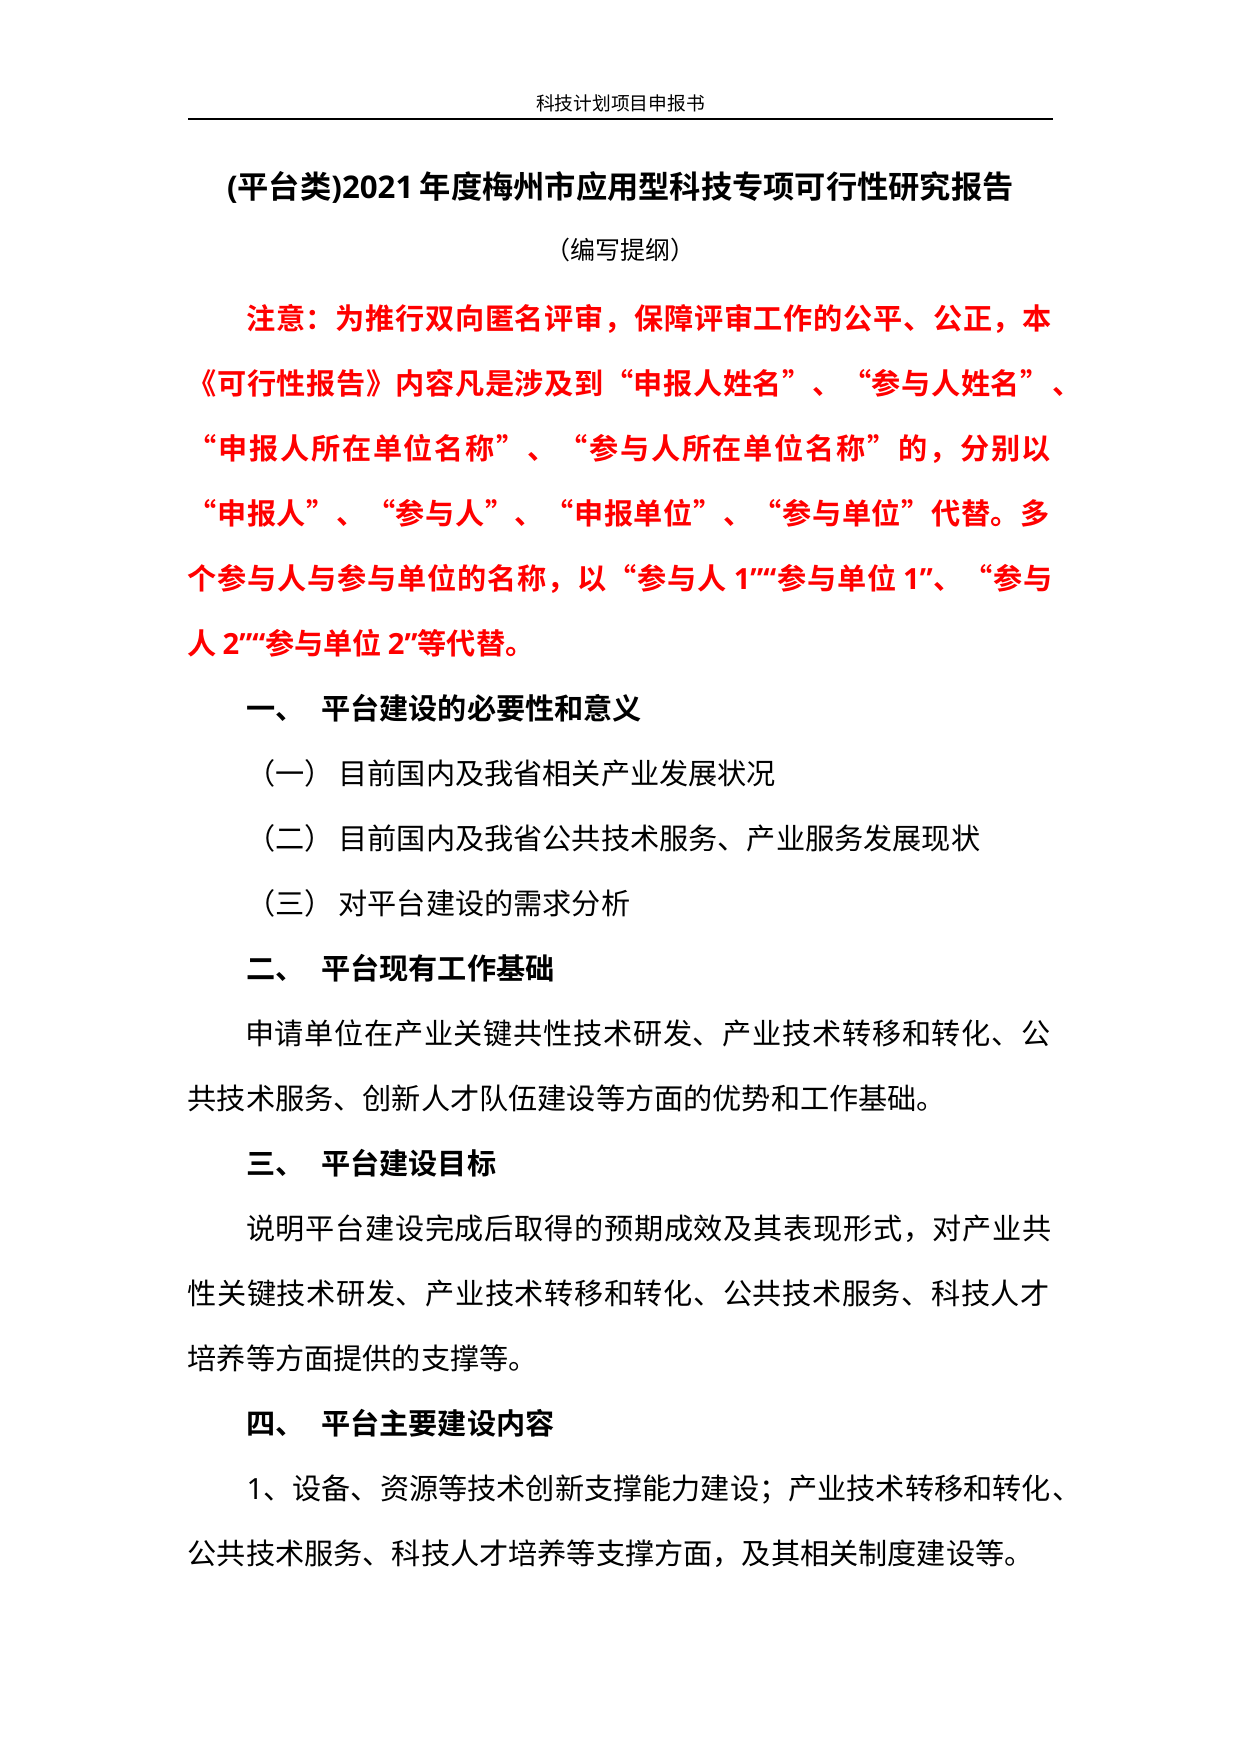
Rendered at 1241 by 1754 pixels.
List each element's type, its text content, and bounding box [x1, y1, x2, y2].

text (平台类)2021年度梅州市应用型科技专项可行性研究报告 [187, 162, 1053, 207]
list 目前国内及我省公共技术服务、产业服务发展现状 [246, 804, 1053, 869]
list 目前国内及我省相关产业发展状况 [246, 739, 1053, 804]
list 平台现有工作基础 [246, 934, 1053, 999]
text （编写提纲） [187, 230, 1053, 266]
list 平台建设的必要性和意义 [246, 674, 1053, 739]
list 平台建设目标 [246, 1129, 1053, 1194]
list 平台主要建设内容 [246, 1389, 1053, 1454]
list 对平台建设的需求分析 [246, 869, 1053, 934]
text 注意：为推行双向匿名评审，保障评审工作的公平、公正，本《可行性报告》内容凡是涉及到“申报人姓名”、“参与人姓名”、“申报人所在单位名称”、“参与人所在单位名称”的，分别以“申报人”、“参与人”、“申报单位”、“参与单位”代替。多个参与人与参与单位的名称，以“参与人1”“参与单位1”、“参与人2”“参与单位2”等代替。 [187, 284, 1053, 674]
text 说明平台建设完成后取得的预期成效及其表现形式，对产业共性关键技术研发、产业技术转移和转化、公共技术服务、科技人才培养等方面提供的支撑等。 [187, 1194, 1053, 1389]
text 1、设备、资源等技术创新支撑能力建设；产业技术转移和转化、公共技术服务、科技人才培养等支撑方面，及其相关制度建设等。 [187, 1454, 1053, 1584]
list 申请单位在产业关键共性技术研发、产业技术转移和转化、公共技术服务、创新人才队伍建设等方面的优势和工作基础。 [187, 999, 1053, 1129]
